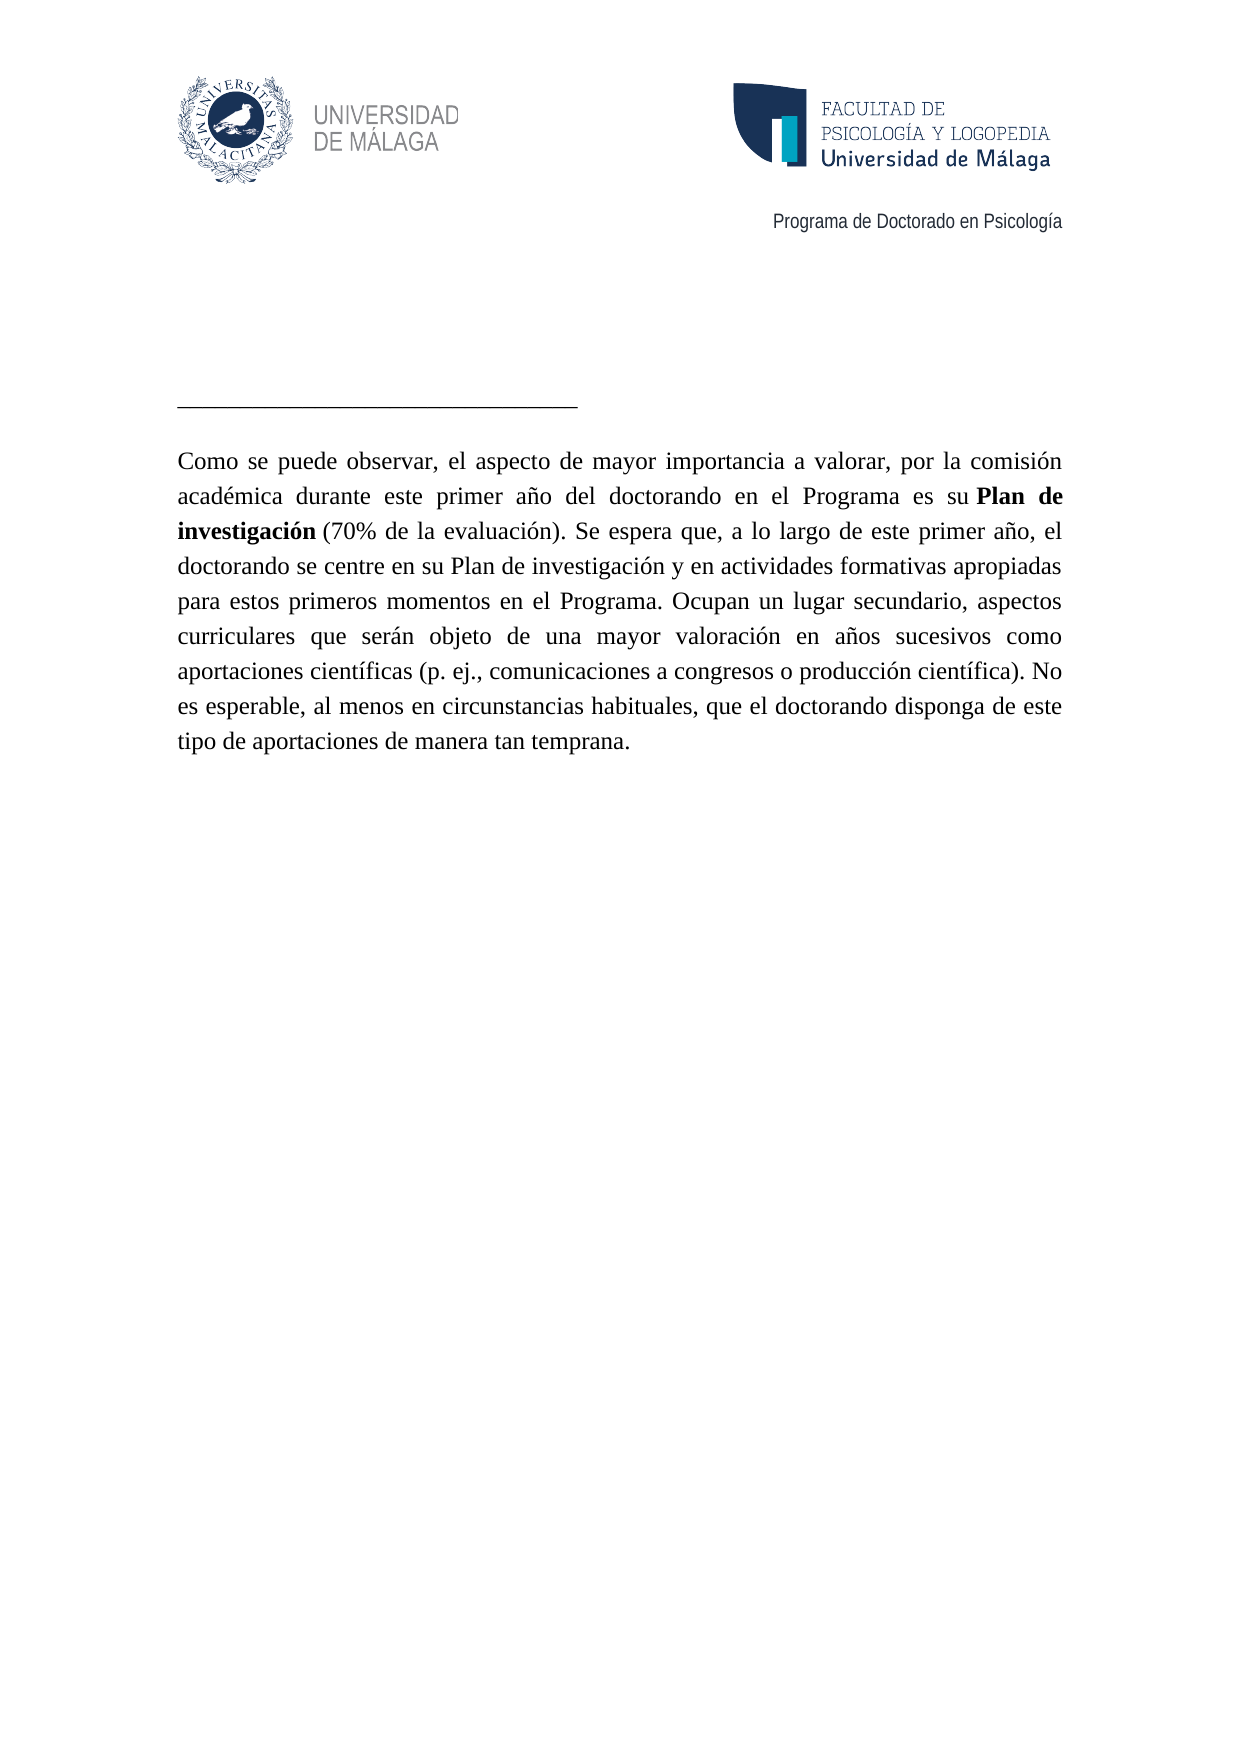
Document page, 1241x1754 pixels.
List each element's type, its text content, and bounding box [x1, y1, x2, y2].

picture [177, 76, 458, 184]
picture [727, 73, 1062, 184]
text Como se puede observar, el aspecto de mayor importancia a valorar, por la comisión académica durante este primer año del doctorando en el Programa es su Plan de investigación (70% de la evaluación). Se espera que, a lo largo de este primer año, el doctorando se centre en su Plan de investigación y en actividades formativas apropiadas para estos primeros momentos en el Programa. Ocupan un lugar secundario, aspectos curriculares que serán objeto de una mayor valoración en años sucesivos como aportaciones científicas (p. ej., comunicaciones a congresos o producción científica). No es esperable, al menos en circunstancias habituales, que el doctorando disponga de este tipo de aportaciones de manera tan temprana. [177, 440, 1063, 755]
text ________________________________ [177, 376, 1063, 411]
